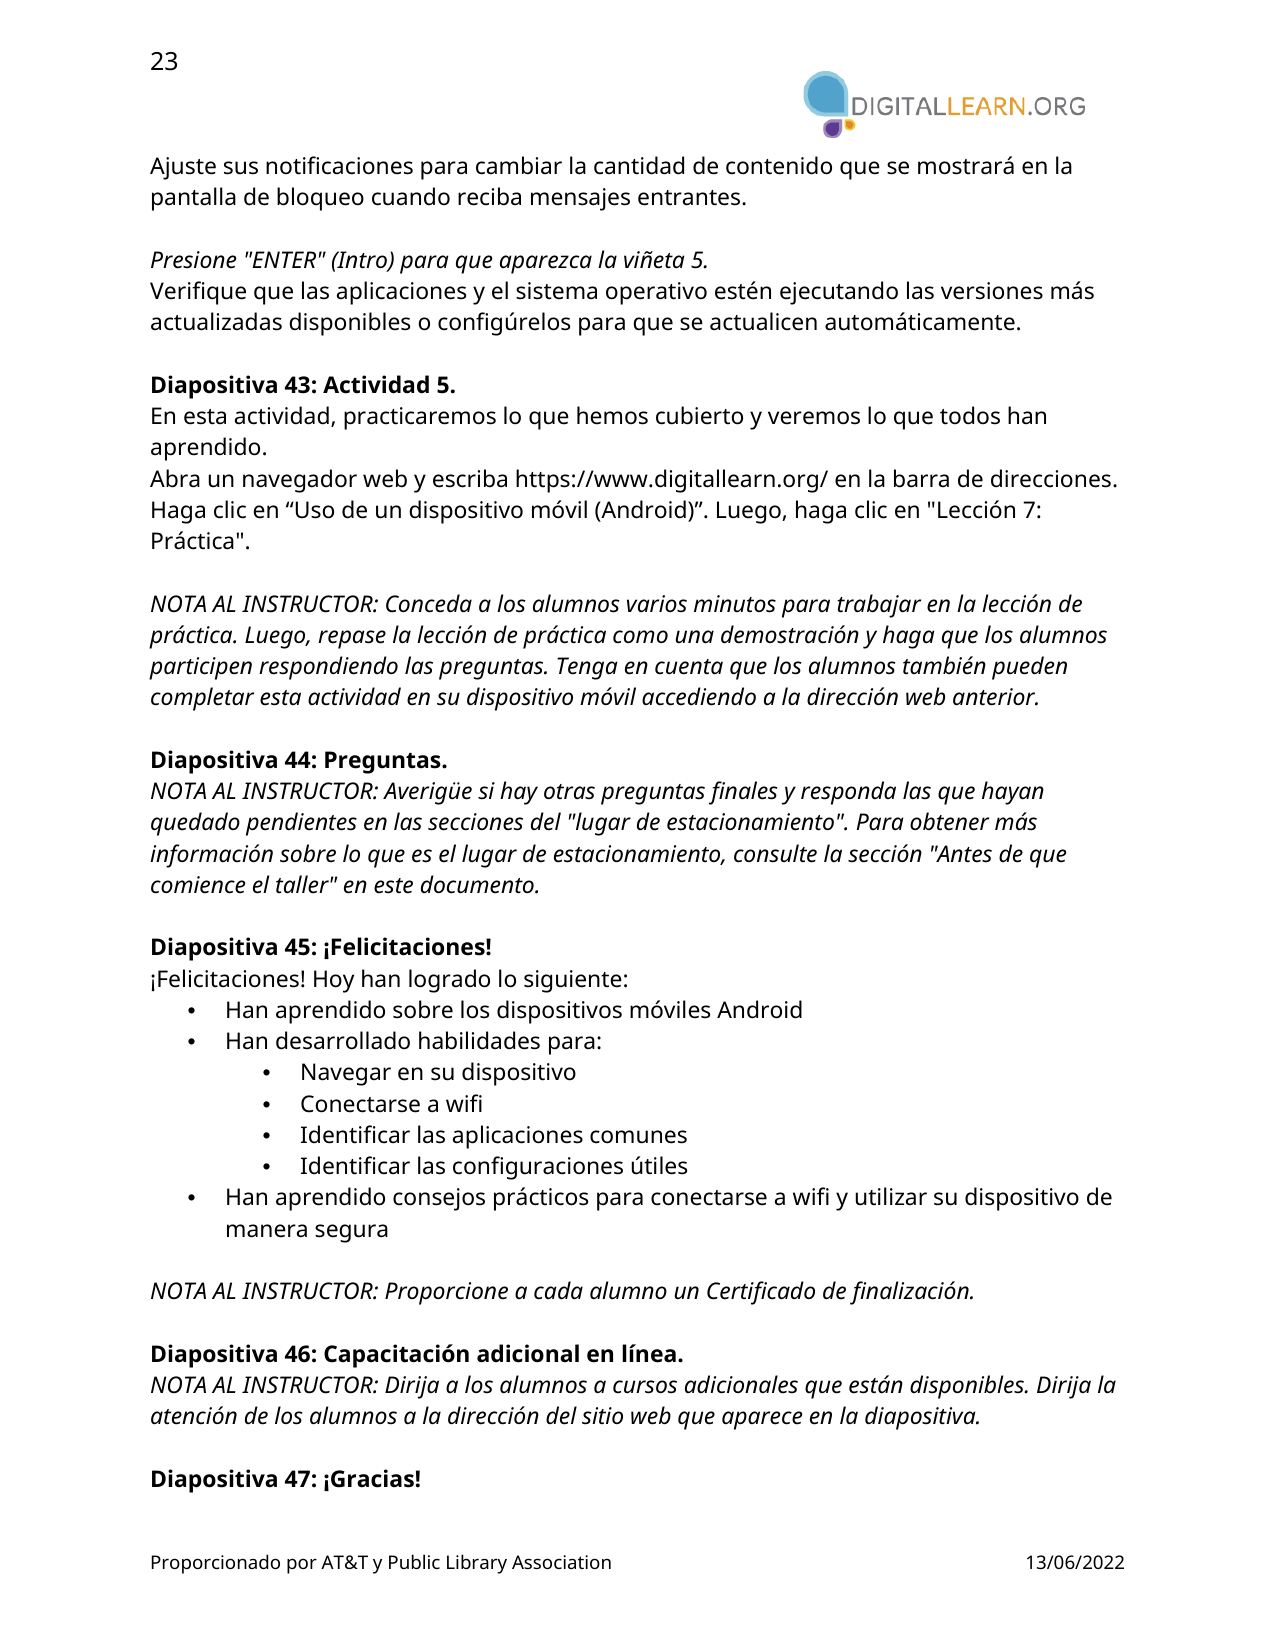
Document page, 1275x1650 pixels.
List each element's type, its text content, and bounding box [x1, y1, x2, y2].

text Presione "ENTER" (Intro) para que aparezca la viñeta 5. [150, 244, 1125, 275]
text NOTA AL INSTRUCTOR: Averigüe si hay otras preguntas finales y responda las que hayan quedado pendientes en las secciones del "lugar de estacionamiento". Para obtener más información sobre lo que es el lugar de estacionamiento, consulte la sección "Antes de que comience el taller" en este documento. [150, 775, 1125, 900]
list Conectarse a wifi [262, 1087, 1125, 1119]
list Han desarrollado habilidades para: [187, 1025, 1125, 1056]
text Diapositiva 44: Preguntas. [150, 744, 1125, 775]
list Identificar las aplicaciones comunes [262, 1119, 1125, 1150]
text ¡Felicitaciones! Hoy han logrado lo siguiente: [150, 962, 1125, 994]
list Han aprendido sobre los dispositivos móviles Android [187, 994, 1125, 1025]
text NOTA AL INSTRUCTOR: Proporcione a cada alumno un Certificado de finalización. [150, 1275, 1125, 1306]
text Diapositiva 46: Capacitación adicional en línea. [150, 1337, 1125, 1369]
text Diapositiva 47: ¡Gracias! [150, 1462, 1125, 1494]
list Identificar las configuraciones útiles [262, 1150, 1125, 1181]
text Diapositiva 43: Actividad 5. [150, 369, 1125, 400]
text NOTA AL INSTRUCTOR: Conceda a los alumnos varios minutos para trabajar en la lección de práctica. Luego, repase la lección de práctica como una demostración y haga que los alumnos participen respondiendo las preguntas. Tenga en cuenta que los alumnos también pueden completar esta actividad en su dispositivo móvil accediendo a la dirección web anterior. [150, 587, 1125, 712]
text Diapositiva 45: ¡Felicitaciones! [150, 931, 1125, 962]
list Han aprendido consejos prácticos para conectarse a wifi y utilizar su dispositivo de manera segura [187, 1181, 1125, 1244]
list Navegar en su dispositivo [262, 1056, 1125, 1087]
text NOTA AL INSTRUCTOR: Dirija a los alumnos a cursos adicionales que están disponibles. Dirija la atención de los alumnos a la dirección del sitio web que aparece en la diapositiva. [150, 1369, 1125, 1431]
text Verifique que las aplicaciones y el sistema operativo estén ejecutando las versiones más actualizadas disponibles o configúrelos para que se actualicen automáticamente. [150, 275, 1125, 337]
text Abra un navegador web y escriba https://www.digitallearn.org/ en la barra de direcciones. Haga clic en “Uso de un dispositivo móvil (Android)”. Luego, haga clic en "Lección 7: Práctica". [150, 462, 1125, 556]
text En esta actividad, practicaremos lo que hemos cubierto y veremos lo que todos han aprendido. [150, 400, 1125, 462]
text Ajuste sus notificaciones para cambiar la cantidad de contenido que se mostrará en la pantalla de bloqueo cuando reciba mensajes entrantes. [150, 150, 1125, 212]
picture [803, 71, 1085, 138]
